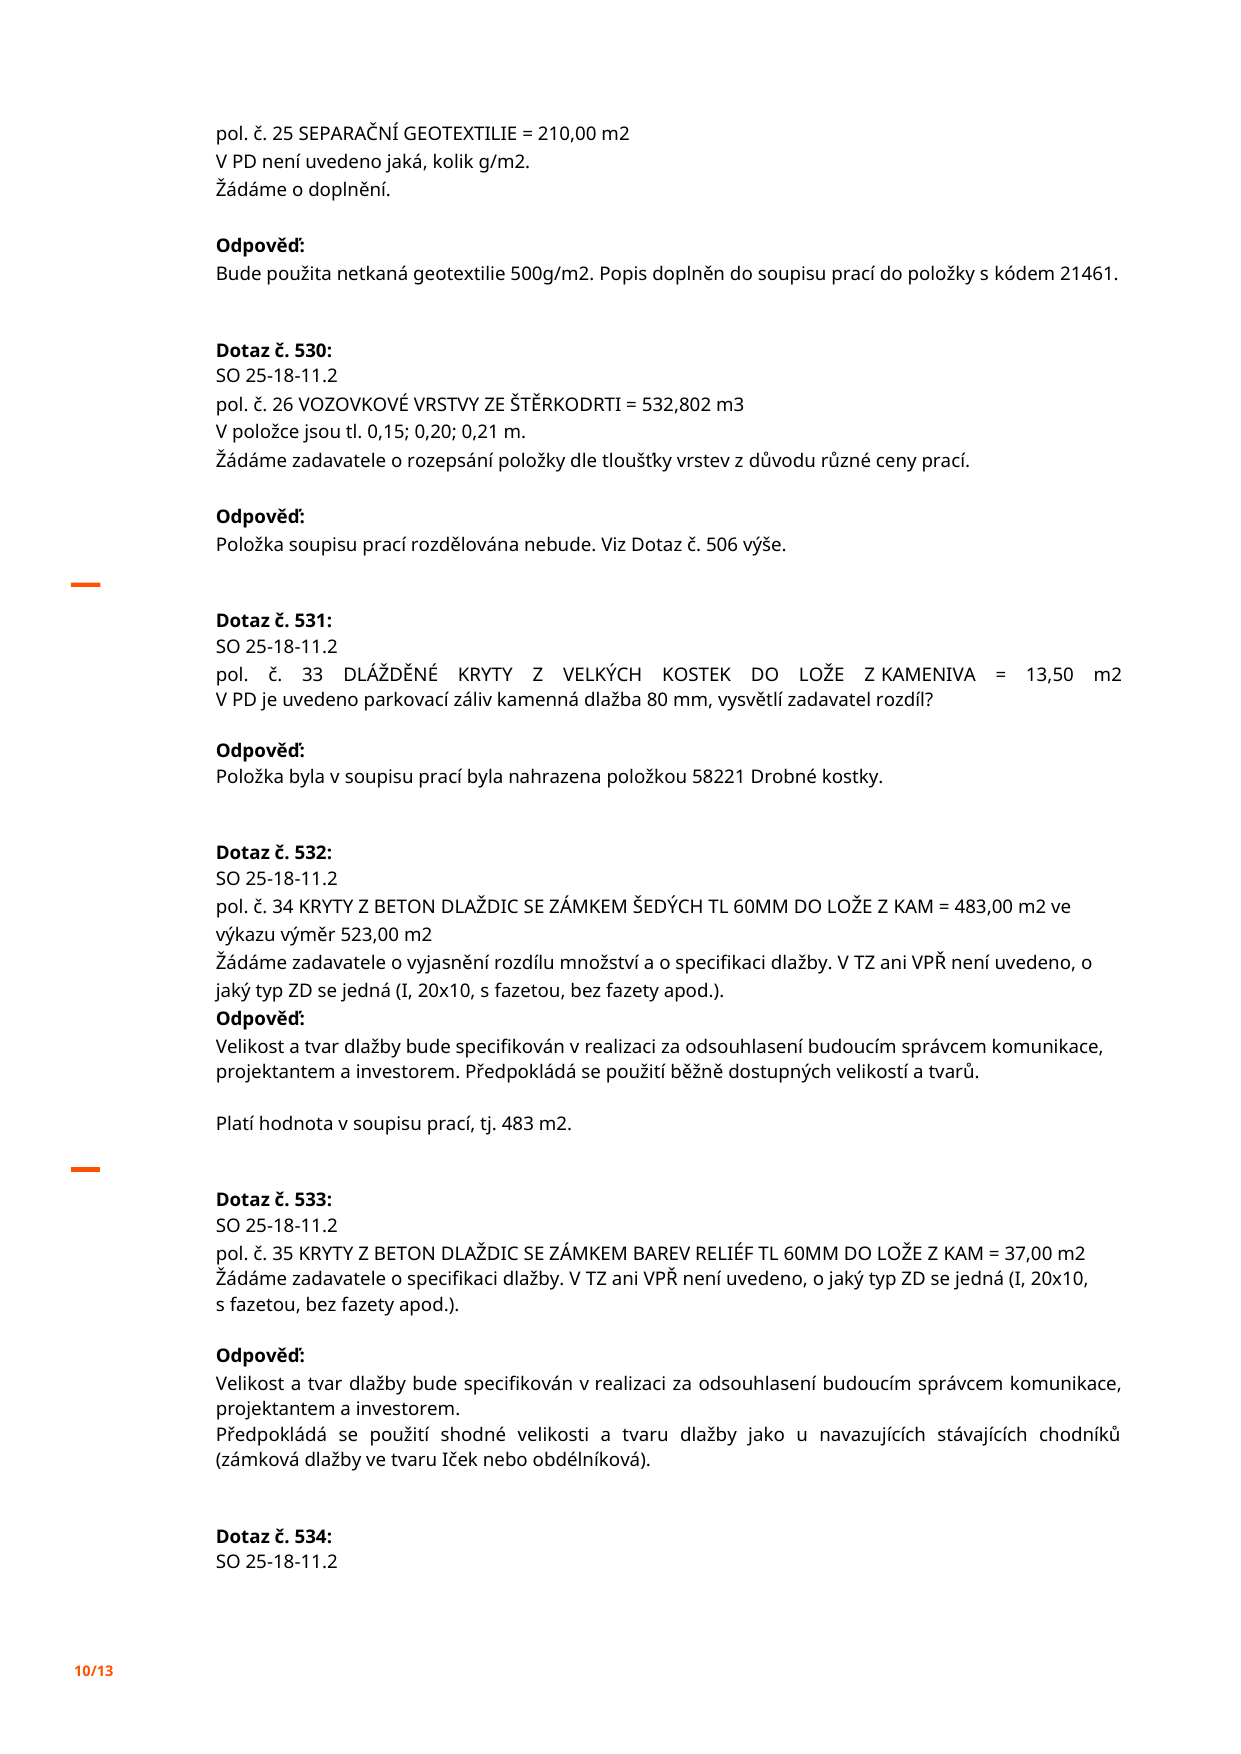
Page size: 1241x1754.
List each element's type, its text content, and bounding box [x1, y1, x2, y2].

text Dotaz č. 531: [216, 607, 1122, 633]
text Dotaz č. 534: [216, 1523, 1122, 1549]
text pol. č. 33 DLÁŽDĚNÉ KRYTY Z VELKÝCH KOSTEK DO LOŽE Z KAMENIVA = 13,50 m2 V PD je uvedeno parkovací záliv kamenná dlažba 80 mm, vysvětlí zadavatel rozdíl? [216, 661, 1122, 712]
text Odpověď: [216, 233, 1122, 258]
text Předpokládá se použití shodné velikosti a tvaru dlažby jako u navazujících stávajících chodníků (zámková dlažby ve tvaru Iček nebo obdélníková). [216, 1421, 1122, 1472]
text Platí hodnota v soupisu prací, tj. 483 m2. [216, 1110, 1122, 1135]
text SO 25-18-11.2 [216, 363, 1122, 388]
text Velikost a tvar dlažby bude specifikován v realizaci za odsouhlasení budoucím správcem komunikace, projektantem a investorem. Předpokládá se použití běžně dostupných velikostí a tvarů. [216, 1033, 1122, 1084]
text SO 25-18-11.2 [216, 1549, 1122, 1574]
text SO 25-18-11.2 [216, 865, 1122, 891]
text Dotaz č. 533: [216, 1186, 1122, 1212]
text Odpověď: [216, 1342, 1122, 1368]
text Položka soupisu prací rozdělována nebude. Viz Dotaz č. 506 výše. [216, 531, 1122, 556]
text pol. č. 35 KRYTY Z BETON DLAŽDIC SE ZÁMKEM BAREV RELIÉF TL 60MM DO LOŽE Z KAM = 37,00 m2 Žádáme zadavatele o specifikaci dlažby. V TZ ani VPŘ není uvedeno, o jaký typ ZD se jedná (I, 20x10, s fazetou, bez fazety apod.). [216, 1240, 1122, 1317]
text Odpověď: [216, 1005, 1122, 1031]
text Dotaz č. 530: [216, 337, 1122, 363]
text pol. č. 26 VOZOVKOVÉ VRSTVY ZE ŠTĚRKODRTI = 532,802 m3 V položce jsou tl. 0,15; 0,20; 0,21 m. Žádáme zadavatele o rozepsání položky dle tloušťky vrstev z důvodu různé ceny prací. [216, 391, 1122, 472]
text Odpověď: [216, 503, 1122, 528]
text Velikost a tvar dlažby bude specifikován v realizaci za odsouhlasení budoucím správcem komunikace, projektantem a investorem. [216, 1370, 1122, 1421]
text pol. č. 25 SEPARAČNÍ GEOTEXTILIE = 210,00 m2 V PD není uvedeno jaká, kolik g/m2. Žádáme o doplnění. [216, 121, 1122, 202]
text Odpověď: [216, 738, 1122, 763]
text SO 25-18-11.2 [216, 633, 1122, 658]
text pol. č. 34 KRYTY Z BETON DLAŽDIC SE ZÁMKEM ŠEDÝCH TL 60MM DO LOŽE Z KAM = 483,00 m2 ve výkazu výměr 523,00 m2 Žádáme zadavatele o vyjasnění rozdílu množství a o specifikaci dlažby. V TZ ani VPŘ není uvedeno, o jaký typ ZD se jedná (I, 20x10, s fazetou, bez fazety apod.). [216, 893, 1122, 1003]
text Položka byla v soupisu prací byla nahrazena položkou 58221 Drobné kostky. [216, 763, 1122, 789]
text Dotaz č. 532: [216, 840, 1122, 865]
text Bude použita netkaná geotextilie 500g/m2. Popis doplněn do soupisu prací do položky s kódem 21461. [216, 261, 1122, 286]
text SO 25-18-11.2 [216, 1212, 1122, 1237]
